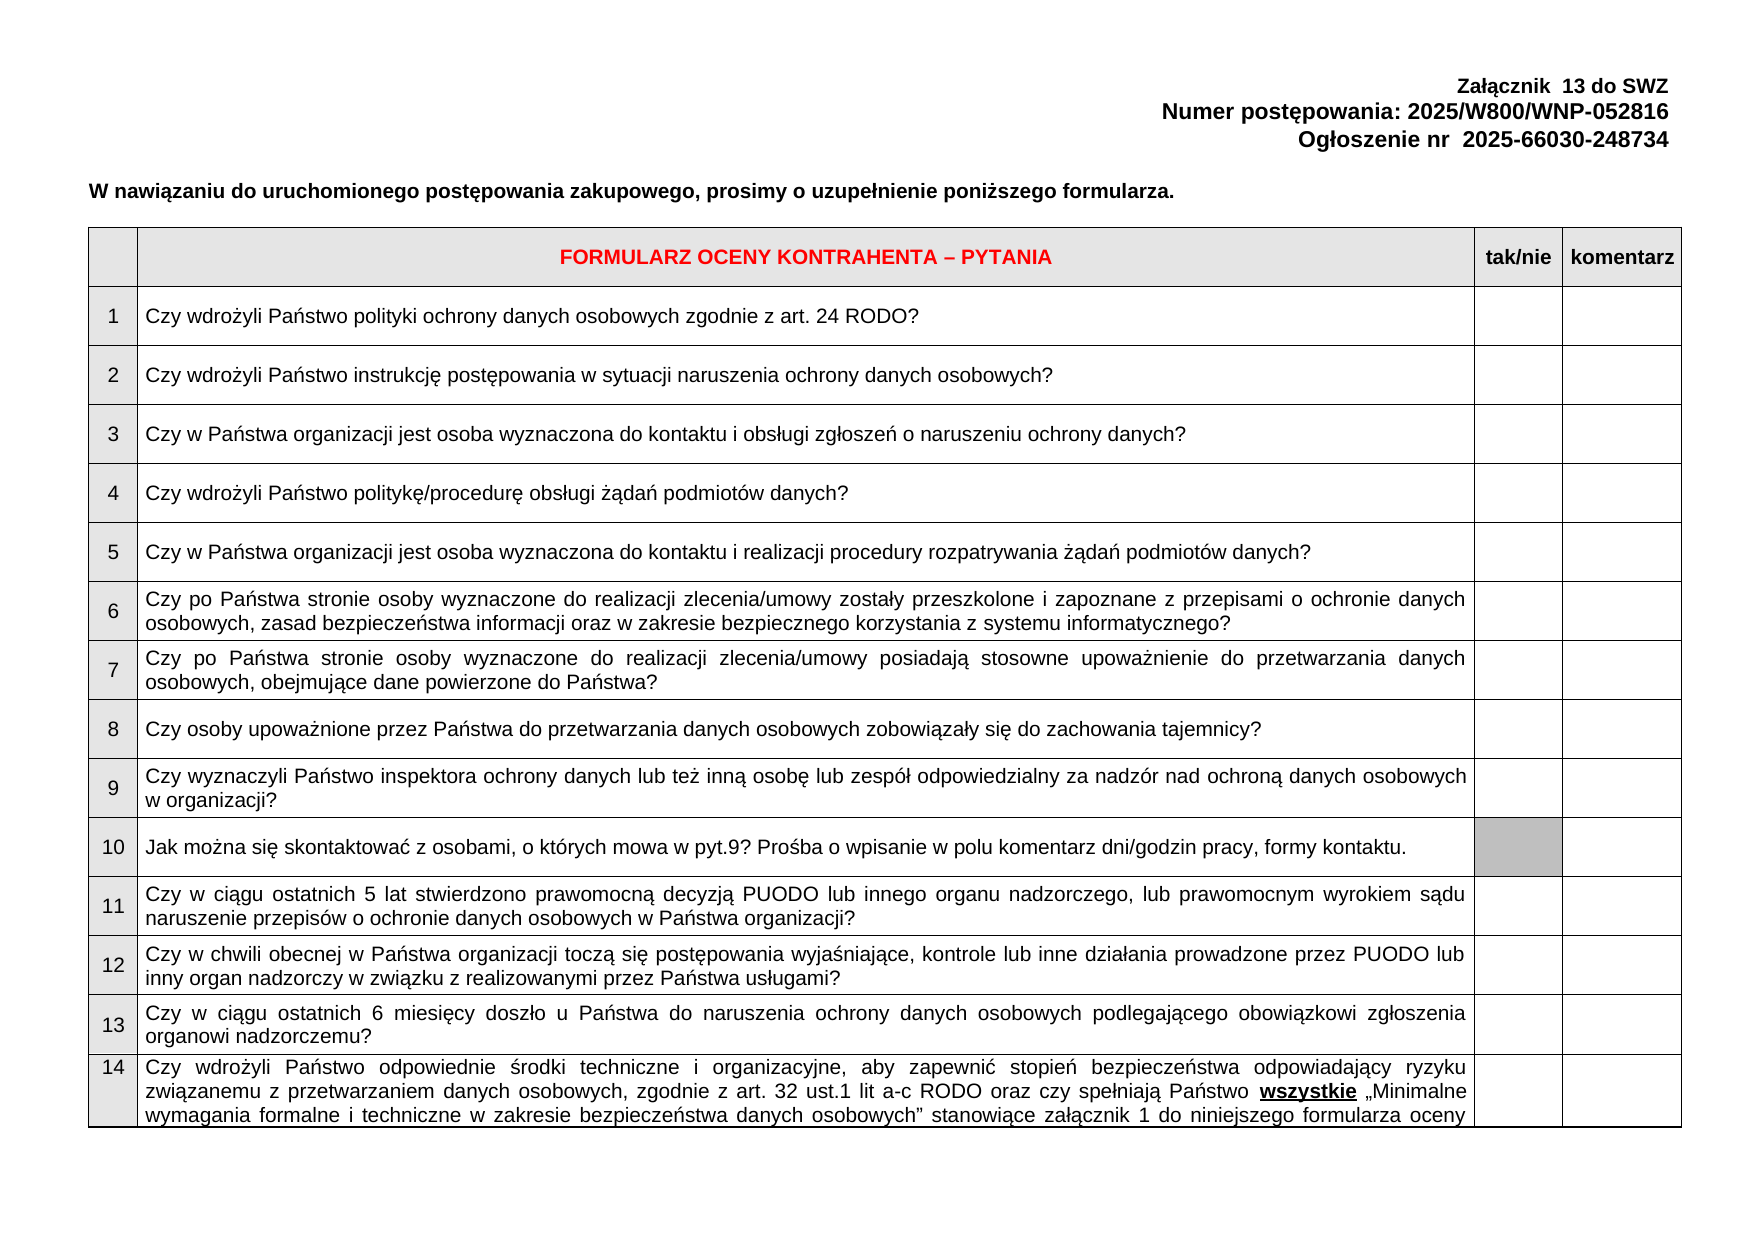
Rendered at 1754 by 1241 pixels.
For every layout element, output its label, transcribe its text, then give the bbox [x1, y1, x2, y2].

table_cell Czy wdrożyli Państwo polityki ochrony danych osobowych zgodnie z art. 24 RODO? [138, 287, 1474, 345]
table_cell [1475, 759, 1562, 817]
table_cell 10 [89, 818, 137, 876]
table_cell Czy osoby upoważnione przez Państwa do przetwarzania danych osobowych zobowiązały się do zachowania tajemnicy? [138, 700, 1474, 758]
table_cell [1475, 818, 1562, 876]
table_cell [1475, 936, 1562, 994]
table_cell [1563, 995, 1681, 1053]
table_cell 6 [89, 582, 137, 640]
table_cell 7 [89, 641, 137, 699]
table_cell 9 [89, 759, 137, 817]
table_cell [1475, 346, 1562, 404]
table_cell [1475, 995, 1562, 1053]
table_cell [1563, 523, 1681, 581]
text Ogłoszenie nr 2025-66030-248734 [148, 126, 1668, 153]
table_cell [1475, 877, 1562, 935]
table_cell [1563, 877, 1681, 935]
table_cell [1563, 641, 1681, 699]
table_cell [1563, 405, 1681, 463]
table_cell Czy w ciągu ostatnich 6 miesięcy doszło u Państwa do naruszenia ochrony danych osobowych podlegającego obowiązkowi zgłoszenia organowi nadzorczemu? [138, 995, 1474, 1053]
table_cell 11 [89, 877, 137, 935]
table_cell [1563, 1055, 1681, 1126]
table_cell [1563, 936, 1681, 994]
table_cell Czy po Państwa stronie osoby wyznaczone do realizacji zlecenia/umowy posiadają stosowne upoważnienie do przetwarzania danych osobowych, obejmujące dane powierzone do Państwa? [138, 641, 1474, 699]
table_cell 13 [89, 995, 137, 1053]
table_cell [1563, 759, 1681, 817]
table_header [89, 228, 137, 286]
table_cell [138, 1055, 1474, 1126]
table_cell [1475, 700, 1562, 758]
table_cell Czy w chwili obecnej w Państwa organizacji toczą się postępowania wyjaśniające, kontrole lub inne działania prowadzone przez PUODO lub inny organ nadzorczy w związku z realizowanymi przez Państwa usługami? [138, 936, 1474, 994]
table_cell 5 [89, 523, 137, 581]
table_cell 12 [89, 936, 137, 994]
table_cell Czy wdrożyli Państwo instrukcję postępowania w sytuacji naruszenia ochrony danych osobowych? [138, 346, 1474, 404]
text W nawiązaniu do uruchomionego postępowania zakupowego, prosimy o uzupełnienie poniższego formularza. [89, 179, 1668, 203]
table_header FORMULARZ OCENY KONTRAHENTA – PYTANIA [138, 228, 1474, 286]
table_cell 2 [89, 346, 137, 404]
table_cell [1475, 405, 1562, 463]
table_cell Czy w Państwa organizacji jest osoba wyznaczona do kontaktu i realizacji procedury rozpatrywania żądań podmiotów danych? [138, 523, 1474, 581]
table_cell [1475, 641, 1562, 699]
table_cell Czy w ciągu ostatnich 5 lat stwierdzono prawomocną decyzją PUODO lub innego organu nadzorczego, lub prawomocnym wyrokiem sądu naruszenie przepisów o ochronie danych osobowych w Państwa organizacji? [138, 877, 1474, 935]
table_cell 14 [89, 1055, 137, 1126]
text Numer postępowania: 2025/W800/WNP-052816 [148, 98, 1668, 124]
table_cell [1563, 582, 1681, 640]
table_cell [1563, 346, 1681, 404]
table_cell 4 [89, 464, 137, 522]
table_cell [1475, 582, 1562, 640]
table_cell [1475, 1055, 1562, 1126]
table_header tak/nie [1475, 228, 1562, 286]
table_cell 3 [89, 405, 137, 463]
table_cell [1563, 700, 1681, 758]
table_cell Jak można się skontaktować z osobami, o których mowa w pyt.9? Prośba o wpisanie w polu komentarz dni/godzin pracy, formy kontaktu. [138, 818, 1474, 876]
table_cell Czy po Państwa stronie osoby wyznaczone do realizacji zlecenia/umowy zostały przeszkolone i zapoznane z przepisami o ochronie danych osobowych, zasad bezpieczeństwa informacji oraz w zakresie bezpiecznego korzystania z systemu informatycznego? [138, 582, 1474, 640]
table_cell [1563, 287, 1681, 345]
table_cell Czy wdrożyli Państwo politykę/procedurę obsługi żądań podmiotów danych? [138, 464, 1474, 522]
table_cell [1475, 287, 1562, 345]
table_cell [1563, 464, 1681, 522]
table_cell [1475, 464, 1562, 522]
table_cell Czy wyznaczyli Państwo inspektora ochrony danych lub też inną osobę lub zespół odpowiedzialny za nadzór nad ochroną danych osobowych w organizacji? [138, 759, 1474, 817]
table_header komentarz [1563, 228, 1681, 286]
table_cell [1563, 818, 1681, 876]
table_cell 1 [89, 287, 137, 345]
text Załącznik 13 do SWZ [89, 74, 1668, 98]
table_cell 8 [89, 700, 137, 758]
table_cell Czy w Państwa organizacji jest osoba wyznaczona do kontaktu i obsługi zgłoszeń o naruszeniu ochrony danych? [138, 405, 1474, 463]
table_cell [1475, 523, 1562, 581]
